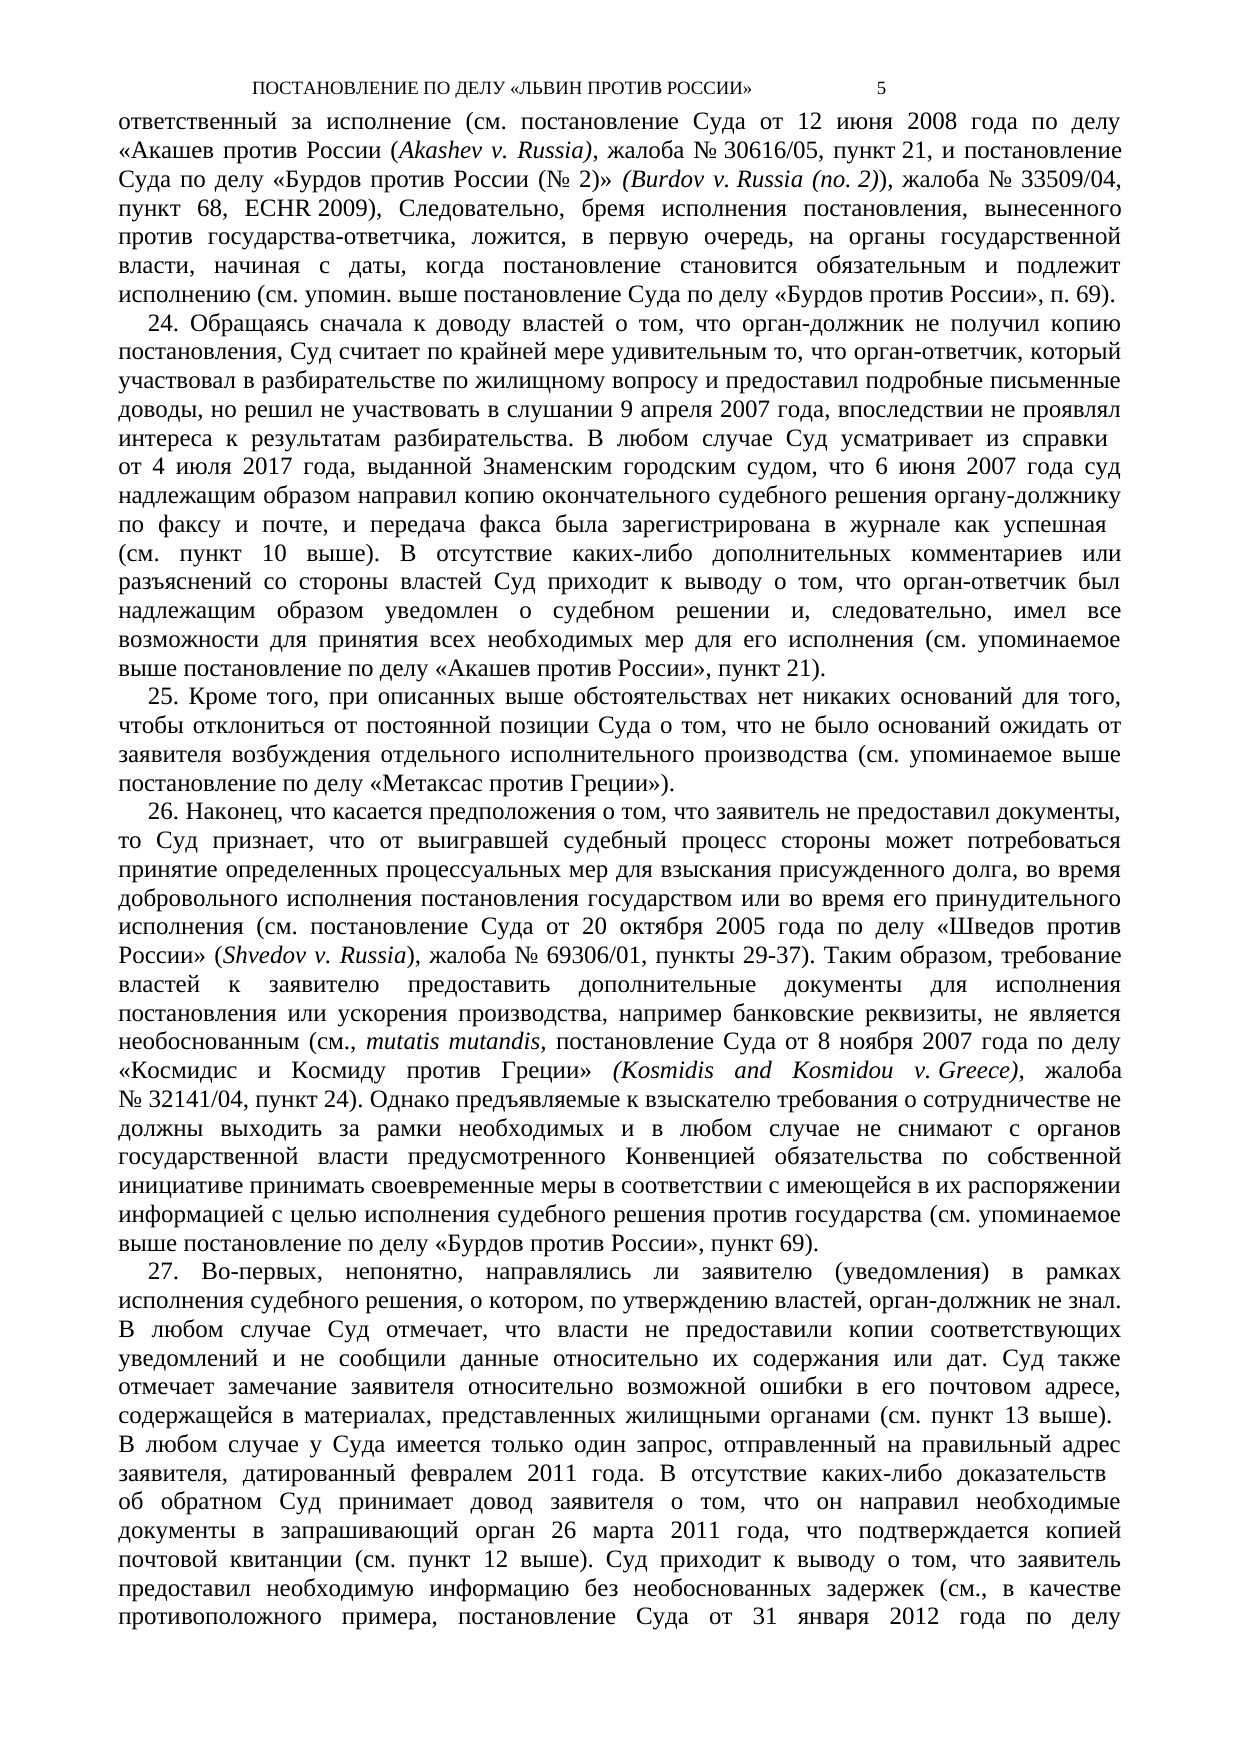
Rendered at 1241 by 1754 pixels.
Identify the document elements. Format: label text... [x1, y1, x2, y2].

text 25. Кроме того, при описанных выше обстоятельствах нет никаких оснований для того, чтобы отклониться от постоянной позиции Суда о том, что не было оснований ожидать от заявителя возбуждения отдельного исполнительного производства (см. упоминаемое выше постановление по делу «Метаксас против Греции»). [118, 681, 1122, 796]
text 26. Наконец, что касается предположения о том, что заявитель не предоставил документы, то Суд признает, что от выигравшей судебный процесс стороны может потребоваться принятие определенных процессуальных мер для взыскания присужденного долга, во время добровольного исполнения постановления государством или во время его принудительного исполнения (см. постановление Суда от 20 октября 2005 года по делу «Шведов против России» (Shvedov v. Russia), жалоба № 69306/01, пункты 29-37). Таким образом, требование властей к заявителю предоставить дополнительные документы для исполнения постановления или ускорения производства, например банковские реквизиты, не является необоснованным (см., mutatis mutandis, постановление Суда от 8 ноября 2007 года по делу «Космидис и Космиду против Греции» (Kosmidis and Kosmidou v. Greece), жалоба № 32141/04, пункт 24). Однако предъявляемые к взыскателю требования о сотрудничестве не должны выходить за рамки необходимых и в любом случае не снимают с органов государственной власти предусмотренного Конвенцией обязательства по собственной инициативе принимать своевременные меры в соответствии с имеющейся в их распоряжении информацией с целью исполнения судебного решения против государства (см. упоминаемое выше постановление по делу «Бурдов против России», пункт 69). [118, 796, 1122, 1256]
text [118, 106, 1122, 308]
text 24. Обращаясь сначала к доводу властей о том, что орган-должник не получил копию постановления, Суд считает по крайней мере удивительным то, что орган-ответчик, который участвовал в разбирательстве по жилищному вопросу и предоставил подробные письменные доводы, но решил не участвовать в слушании 9 апреля 2007 года, впоследствии не проявлял интереса к результатам разбирательства. В любом случае Суд усматривает из справки от 4 июля 2017 года, выданной Знаменским городским судом, что 6 июня 2007 года суд надлежащим образом направил копию окончательного судебного решения органу-должнику по факсу и почте, и передача факса была зарегистрирована в журнале как успешная (см. пункт 10 выше). В отсутствие каких-либо дополнительных комментариев или разъяснений со стороны властей Суд приходит к выводу о том, что орган-ответчик был надлежащим образом уведомлен о судебном решении и, следовательно, имел все возможности для принятия всех необходимых мер для его исполнения (см. упоминаемое выше постановление по делу «Акашев против России», пункт 21). [118, 308, 1122, 681]
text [118, 1256, 1122, 1630]
